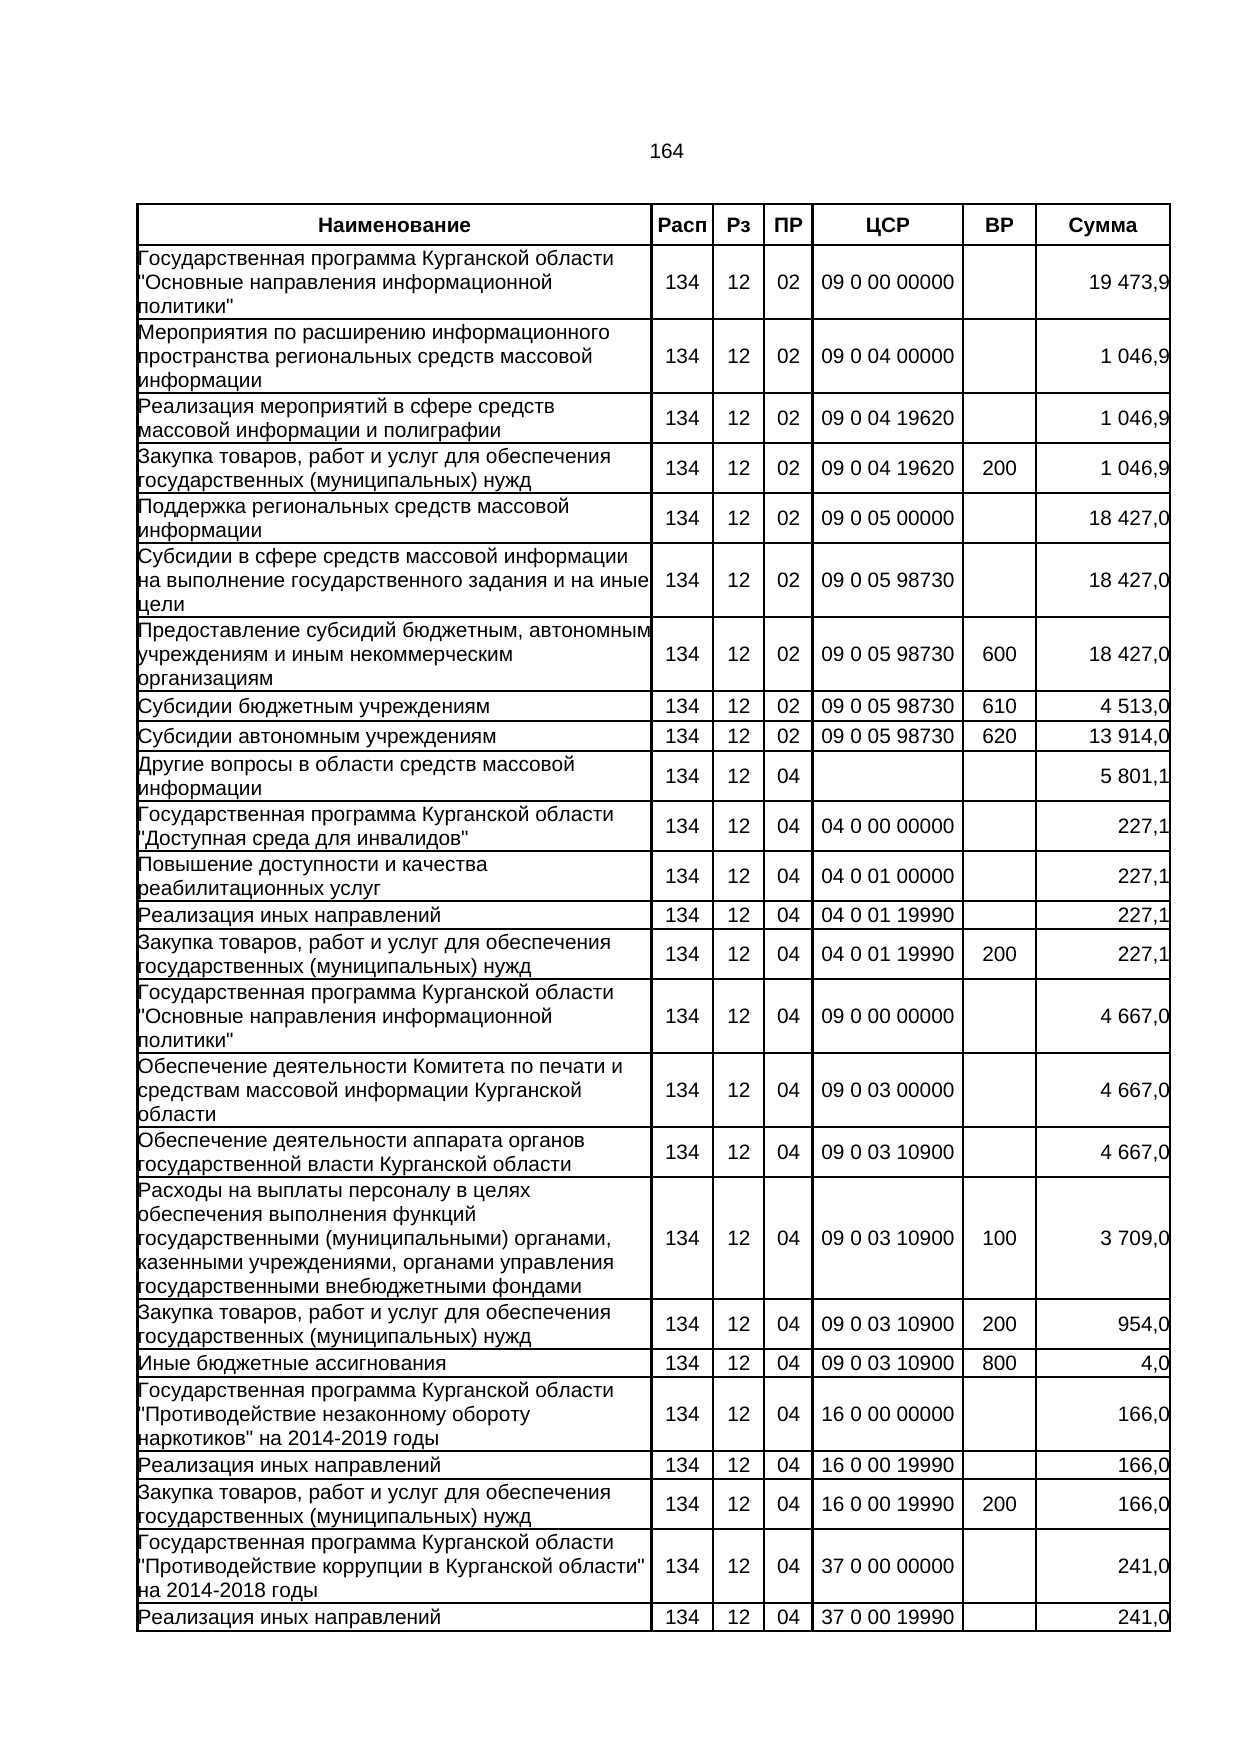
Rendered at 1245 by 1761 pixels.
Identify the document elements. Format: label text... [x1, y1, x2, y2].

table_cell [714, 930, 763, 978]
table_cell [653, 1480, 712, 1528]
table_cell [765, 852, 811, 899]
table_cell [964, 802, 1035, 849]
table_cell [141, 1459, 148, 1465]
table_header Расп [653, 205, 712, 244]
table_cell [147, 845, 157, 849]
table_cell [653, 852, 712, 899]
table_header ВР [964, 205, 1035, 244]
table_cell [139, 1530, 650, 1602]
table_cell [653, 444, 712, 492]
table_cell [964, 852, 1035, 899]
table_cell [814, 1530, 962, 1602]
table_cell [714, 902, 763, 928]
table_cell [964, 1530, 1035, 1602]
table_header ПР [765, 205, 811, 244]
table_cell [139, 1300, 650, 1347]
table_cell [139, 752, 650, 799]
table_header Наименование [139, 205, 650, 244]
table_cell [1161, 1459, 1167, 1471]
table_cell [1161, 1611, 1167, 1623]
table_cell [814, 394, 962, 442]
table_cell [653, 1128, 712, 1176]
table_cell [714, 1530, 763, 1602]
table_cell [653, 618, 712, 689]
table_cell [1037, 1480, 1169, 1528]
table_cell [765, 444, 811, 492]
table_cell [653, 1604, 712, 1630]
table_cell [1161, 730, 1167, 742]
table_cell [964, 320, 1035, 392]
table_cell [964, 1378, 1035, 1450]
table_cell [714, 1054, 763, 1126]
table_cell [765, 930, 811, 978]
table_header Рз [714, 205, 763, 244]
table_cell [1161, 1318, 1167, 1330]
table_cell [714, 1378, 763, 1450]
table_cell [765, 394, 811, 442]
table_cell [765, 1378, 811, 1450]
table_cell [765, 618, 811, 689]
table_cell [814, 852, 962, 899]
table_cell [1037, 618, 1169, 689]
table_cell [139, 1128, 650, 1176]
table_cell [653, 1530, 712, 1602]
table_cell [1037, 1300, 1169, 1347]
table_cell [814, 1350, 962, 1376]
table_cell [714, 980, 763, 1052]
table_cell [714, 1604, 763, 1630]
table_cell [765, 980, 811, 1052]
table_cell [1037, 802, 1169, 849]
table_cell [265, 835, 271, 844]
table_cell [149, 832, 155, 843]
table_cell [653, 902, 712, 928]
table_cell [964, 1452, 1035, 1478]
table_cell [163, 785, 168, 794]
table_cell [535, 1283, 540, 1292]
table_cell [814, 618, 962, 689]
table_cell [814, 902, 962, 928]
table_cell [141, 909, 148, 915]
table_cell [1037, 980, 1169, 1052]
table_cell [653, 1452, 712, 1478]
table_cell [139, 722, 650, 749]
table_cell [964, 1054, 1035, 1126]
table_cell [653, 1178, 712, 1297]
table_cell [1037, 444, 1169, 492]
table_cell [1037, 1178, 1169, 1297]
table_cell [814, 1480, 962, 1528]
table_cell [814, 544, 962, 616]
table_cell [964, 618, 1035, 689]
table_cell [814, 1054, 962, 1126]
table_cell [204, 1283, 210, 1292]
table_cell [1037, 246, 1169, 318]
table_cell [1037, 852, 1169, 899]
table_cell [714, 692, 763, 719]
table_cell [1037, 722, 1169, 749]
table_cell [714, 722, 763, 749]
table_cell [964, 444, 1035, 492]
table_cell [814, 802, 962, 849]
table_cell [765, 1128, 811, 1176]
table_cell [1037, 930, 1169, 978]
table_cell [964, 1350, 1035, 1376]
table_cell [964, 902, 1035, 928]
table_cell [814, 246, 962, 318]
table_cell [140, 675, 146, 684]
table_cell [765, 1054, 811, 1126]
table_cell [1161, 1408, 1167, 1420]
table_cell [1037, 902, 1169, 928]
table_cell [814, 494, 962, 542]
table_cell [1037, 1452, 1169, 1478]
table_header Сумма [1037, 205, 1169, 244]
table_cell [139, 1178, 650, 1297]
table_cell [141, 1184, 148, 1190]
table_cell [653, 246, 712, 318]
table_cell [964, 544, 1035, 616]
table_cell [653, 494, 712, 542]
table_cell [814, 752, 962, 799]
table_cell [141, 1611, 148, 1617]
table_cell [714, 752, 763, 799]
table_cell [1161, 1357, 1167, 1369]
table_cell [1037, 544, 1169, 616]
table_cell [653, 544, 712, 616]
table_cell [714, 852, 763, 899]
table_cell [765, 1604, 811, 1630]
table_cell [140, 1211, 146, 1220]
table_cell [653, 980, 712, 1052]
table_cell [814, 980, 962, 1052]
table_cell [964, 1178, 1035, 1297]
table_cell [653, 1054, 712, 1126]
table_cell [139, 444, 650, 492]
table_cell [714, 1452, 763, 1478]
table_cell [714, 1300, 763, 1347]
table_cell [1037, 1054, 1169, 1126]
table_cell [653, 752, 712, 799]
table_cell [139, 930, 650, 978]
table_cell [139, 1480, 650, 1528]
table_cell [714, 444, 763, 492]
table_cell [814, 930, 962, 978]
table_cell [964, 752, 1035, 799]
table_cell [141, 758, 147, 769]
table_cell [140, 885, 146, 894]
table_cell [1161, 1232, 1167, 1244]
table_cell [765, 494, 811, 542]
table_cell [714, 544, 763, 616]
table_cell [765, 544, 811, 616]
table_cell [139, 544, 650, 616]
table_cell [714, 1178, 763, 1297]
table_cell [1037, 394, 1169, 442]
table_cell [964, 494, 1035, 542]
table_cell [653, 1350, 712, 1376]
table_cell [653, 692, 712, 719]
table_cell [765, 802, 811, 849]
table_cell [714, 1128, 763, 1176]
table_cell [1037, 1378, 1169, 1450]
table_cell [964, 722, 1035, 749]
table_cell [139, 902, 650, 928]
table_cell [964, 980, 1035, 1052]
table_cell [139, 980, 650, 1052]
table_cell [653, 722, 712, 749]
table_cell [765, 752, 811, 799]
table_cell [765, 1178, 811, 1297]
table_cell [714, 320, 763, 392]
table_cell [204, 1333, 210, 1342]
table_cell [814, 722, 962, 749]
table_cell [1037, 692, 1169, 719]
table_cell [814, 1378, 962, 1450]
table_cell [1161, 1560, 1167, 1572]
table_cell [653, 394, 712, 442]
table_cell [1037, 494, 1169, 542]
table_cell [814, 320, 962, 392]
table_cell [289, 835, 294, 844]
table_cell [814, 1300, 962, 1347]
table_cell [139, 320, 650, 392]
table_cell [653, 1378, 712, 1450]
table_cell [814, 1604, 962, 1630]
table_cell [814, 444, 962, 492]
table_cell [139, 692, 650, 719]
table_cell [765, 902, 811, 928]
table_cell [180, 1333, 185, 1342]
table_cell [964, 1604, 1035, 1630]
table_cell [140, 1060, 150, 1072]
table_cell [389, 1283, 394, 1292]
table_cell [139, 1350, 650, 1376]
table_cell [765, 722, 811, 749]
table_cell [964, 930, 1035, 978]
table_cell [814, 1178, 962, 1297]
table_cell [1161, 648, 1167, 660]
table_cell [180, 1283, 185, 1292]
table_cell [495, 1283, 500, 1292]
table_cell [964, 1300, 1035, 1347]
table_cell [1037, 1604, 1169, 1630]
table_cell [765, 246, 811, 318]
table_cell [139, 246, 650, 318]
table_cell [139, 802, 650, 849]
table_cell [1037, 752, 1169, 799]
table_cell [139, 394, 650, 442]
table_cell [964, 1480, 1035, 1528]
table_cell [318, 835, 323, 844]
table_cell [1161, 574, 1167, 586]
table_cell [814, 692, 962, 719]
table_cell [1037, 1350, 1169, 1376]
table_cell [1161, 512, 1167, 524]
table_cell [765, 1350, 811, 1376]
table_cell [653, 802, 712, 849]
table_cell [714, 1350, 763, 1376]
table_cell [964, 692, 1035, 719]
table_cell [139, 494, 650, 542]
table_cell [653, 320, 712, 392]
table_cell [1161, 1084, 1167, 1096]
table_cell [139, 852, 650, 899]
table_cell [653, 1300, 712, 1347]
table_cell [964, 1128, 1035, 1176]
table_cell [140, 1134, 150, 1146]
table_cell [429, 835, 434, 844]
table_header ЦСР [814, 205, 962, 244]
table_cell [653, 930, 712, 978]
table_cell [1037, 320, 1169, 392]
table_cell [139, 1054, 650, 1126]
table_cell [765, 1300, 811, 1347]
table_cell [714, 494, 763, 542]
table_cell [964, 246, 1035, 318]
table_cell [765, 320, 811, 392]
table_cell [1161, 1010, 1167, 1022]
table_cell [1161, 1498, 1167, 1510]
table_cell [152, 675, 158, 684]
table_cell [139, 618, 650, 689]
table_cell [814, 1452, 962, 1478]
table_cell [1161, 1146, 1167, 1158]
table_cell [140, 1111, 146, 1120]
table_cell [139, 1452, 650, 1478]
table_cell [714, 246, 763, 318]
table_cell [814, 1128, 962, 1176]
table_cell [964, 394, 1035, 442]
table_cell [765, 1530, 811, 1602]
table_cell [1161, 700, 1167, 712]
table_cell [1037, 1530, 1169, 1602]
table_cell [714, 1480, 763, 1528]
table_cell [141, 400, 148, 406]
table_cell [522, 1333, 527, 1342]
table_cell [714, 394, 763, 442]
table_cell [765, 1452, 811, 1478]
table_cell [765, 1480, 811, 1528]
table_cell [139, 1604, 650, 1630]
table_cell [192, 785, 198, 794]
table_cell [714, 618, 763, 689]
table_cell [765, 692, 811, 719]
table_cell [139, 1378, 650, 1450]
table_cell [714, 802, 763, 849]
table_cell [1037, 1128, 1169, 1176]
